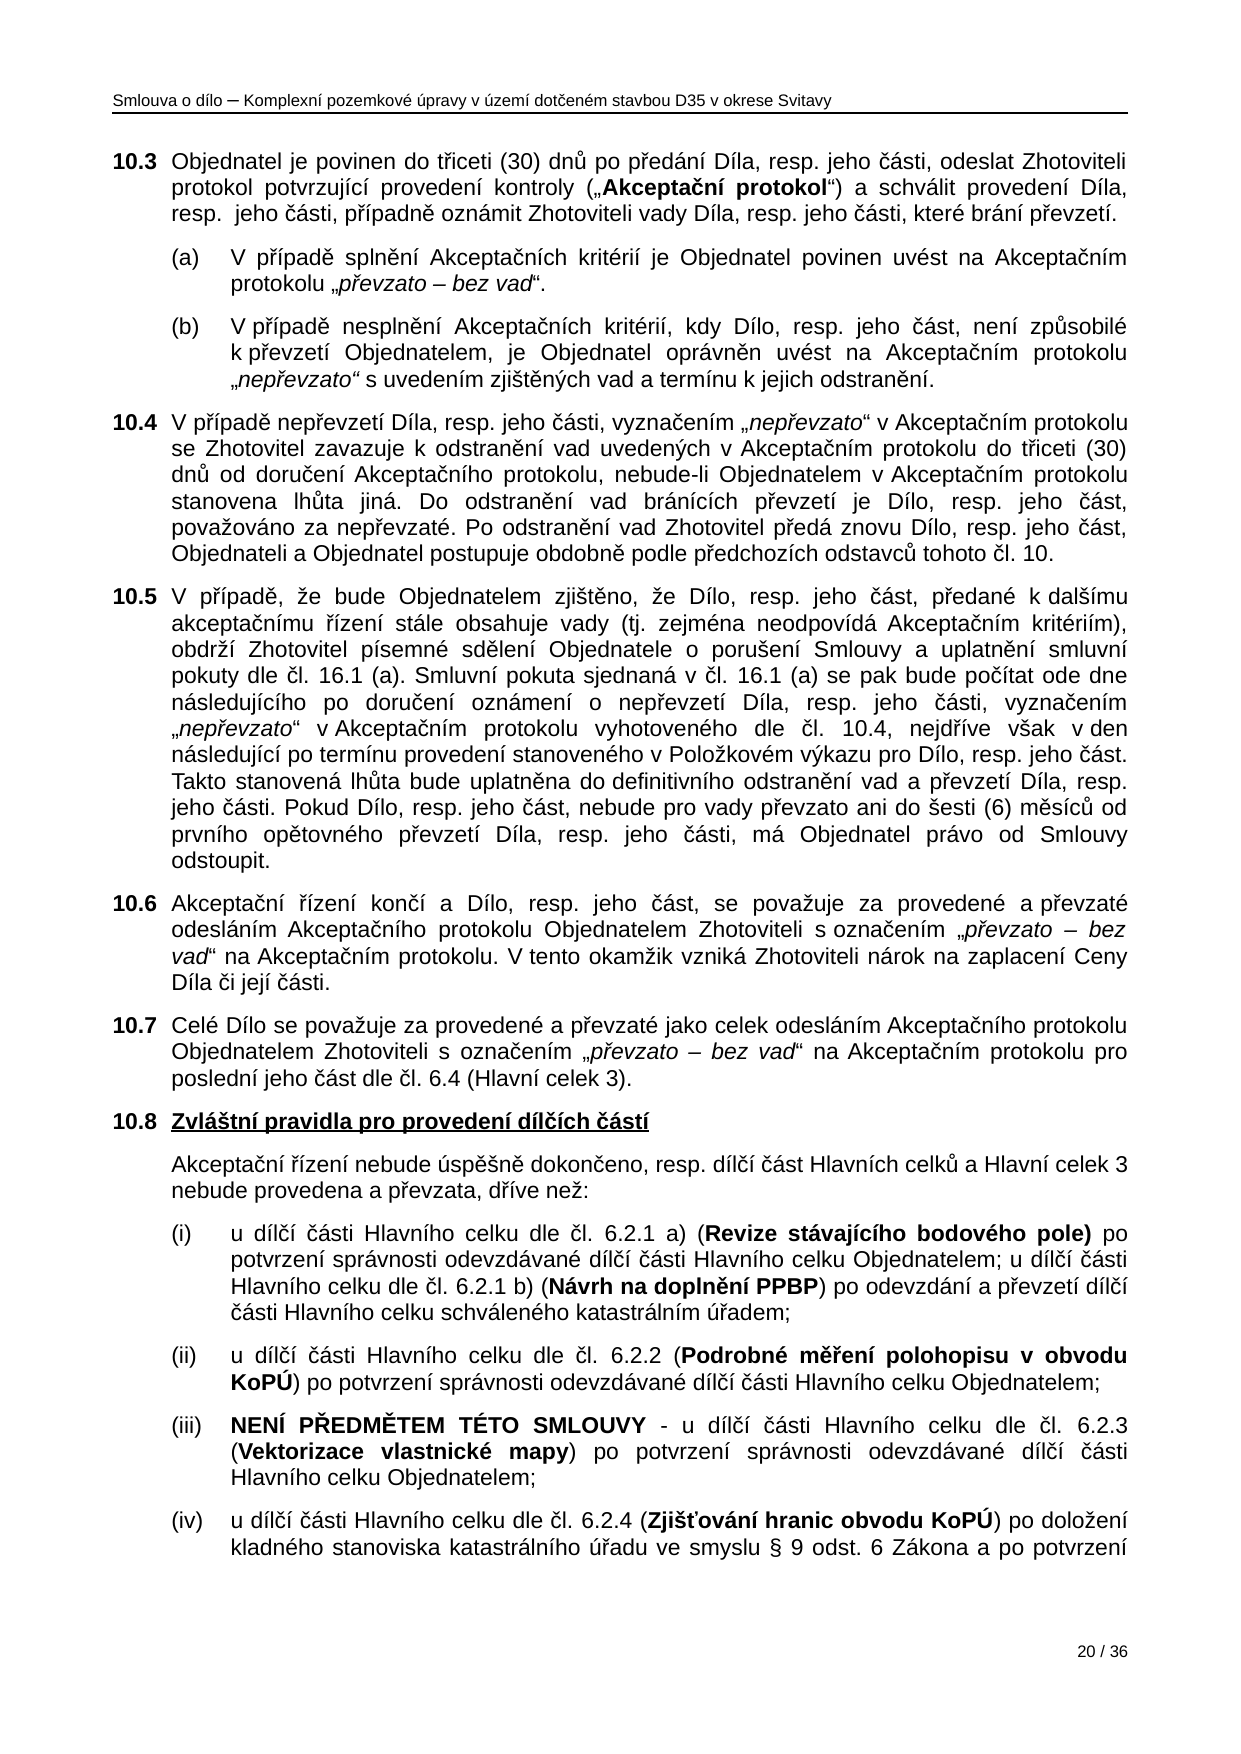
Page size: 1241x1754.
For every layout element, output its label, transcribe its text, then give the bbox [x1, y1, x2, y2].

list V případě splnění Akceptačních kritérií je Objednatel povinen uvést na Akceptačním protokolu „převzato – bez vad“. [171, 243, 1128, 296]
list V případě nesplnění Akceptačních kritérií, kdy Dílo, resp. jeho část, není způsobilé k převzetí Objednatelem, je Objednatel oprávněn uvést na Akceptačním protokolu „nepřevzato“ s uvedením zjištěných vad a termínu k jejich odstranění. [171, 313, 1128, 392]
list u dílčí části Hlavního celku dle čl. 6.2.1 a) (Revize stávajícího bodového pole) po potvrzení správnosti odevzdávané dílčí části Hlavního celku Objednatelem; u dílčí části Hlavního celku dle čl. 6.2.1 b) (Návrh na doplnění PPBP) po odevzdání a převzetí dílčí části Hlavního celku schváleného katastrálním úřadem; [171, 1220, 1128, 1326]
text V případě, že bude Objednatelem zjištěno, že Dílo, resp. jeho část, předané k dalšímu akceptačnímu řízení stále obsahuje vady (tj. zejména neodpovídá Akceptačním kritériím), obdrží Zhotovitel písemné sdělení Objednatele o porušení Smlouvy a uplatnění smluvní pokuty dle čl. 16.1 (a). Smluvní pokuta sjednaná v čl. 16.1 (a) se pak bude počítat ode dne následujícího po doručení oznámení o nepřevzetí Díla, resp. jeho části, vyznačením „nepřevzato“ v Akceptačním protokolu vyhotoveného dle čl. 10.4, nejdříve však v den následující po termínu provedení stanoveného v Položkovém výkazu pro Dílo, resp. jeho část. Takto stanovená lhůta bude uplatněna do definitivního odstranění vad a převzetí Díla, resp. jeho části. Pokud Dílo, resp. jeho část, nebude pro vady převzato ani do šesti (6) měsíců od prvního opětovného převzetí Díla, resp. jeho části, má Objednatel právo od Smlouvy odstoupit. [112, 583, 1128, 873]
text Celé Dílo se považuje za provedené a převzaté jako celek odesláním Akceptačního protokolu Objednatelem Zhotoviteli s označením „převzato – bez vad“ na Akceptačním protokolu pro poslední jeho část dle čl. 6.4 (Hlavní celek 3). [112, 1012, 1128, 1091]
text Akceptační řízení končí a Dílo, resp. jeho část, se považuje za provedené a převzaté odesláním Akceptačního protokolu Objednatelem Zhotoviteli s označením „převzato – bez vad“ na Akceptačním protokolu. V tento okamžik vzniká Zhotoviteli nárok na zaplacení Ceny Díla či její části. [112, 890, 1128, 995]
text Zvláštní pravidla pro provedení dílčích částí [112, 1108, 1128, 1134]
text V případě nepřevzetí Díla, resp. jeho části, vyznačením „nepřevzato“ v Akceptačním protokolu se Zhotovitel zavazuje k odstranění vad uvedených v Akceptačním protokolu do třiceti (30) dnů od doručení Akceptačního protokolu, nebude-li Objednatelem v Akceptačním protokolu stanovena lhůta jiná. Do odstranění vad bránících převzetí je Dílo, resp. jeho část, považováno za nepřevzaté. Po odstranění vad Zhotovitel předá znovu Dílo, resp. jeho část, Objednateli a Objednatel postupuje obdobně podle předchozích odstavců tohoto čl. 10. [112, 408, 1128, 567]
list Akceptační řízení nebude úspěšně dokončeno, resp. dílčí část Hlavních celků a Hlavní celek 3 nebude provedena a převzata, dříve než: [171, 1151, 1128, 1203]
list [171, 1507, 1128, 1560]
text Objednatel je povinen do třiceti (30) dnů po předání Díla, resp. jeho části, odeslat Zhotoviteli protokol potvrzující provedení kontroly („Akceptační protokol“) a schválit provedení Díla, resp. jeho části, případně oznámit Zhotoviteli vady Díla, resp. jeho části, které brání převzetí. [112, 148, 1128, 227]
list u dílčí části Hlavního celku dle čl. 6.2.2 (Podrobné měření polohopisu v obvodu KoPÚ) po potvrzení správnosti odevzdávané dílčí části Hlavního celku Objednatelem; [171, 1342, 1128, 1395]
list NENÍ PŘEDMĚTEM TÉTO SMLOUVY - u dílčí části Hlavního celku dle čl. 6.2.3 (Vektorizace vlastnické mapy) po potvrzení správnosti odevzdávané dílčí části Hlavního celku Objednatelem; [171, 1412, 1128, 1491]
